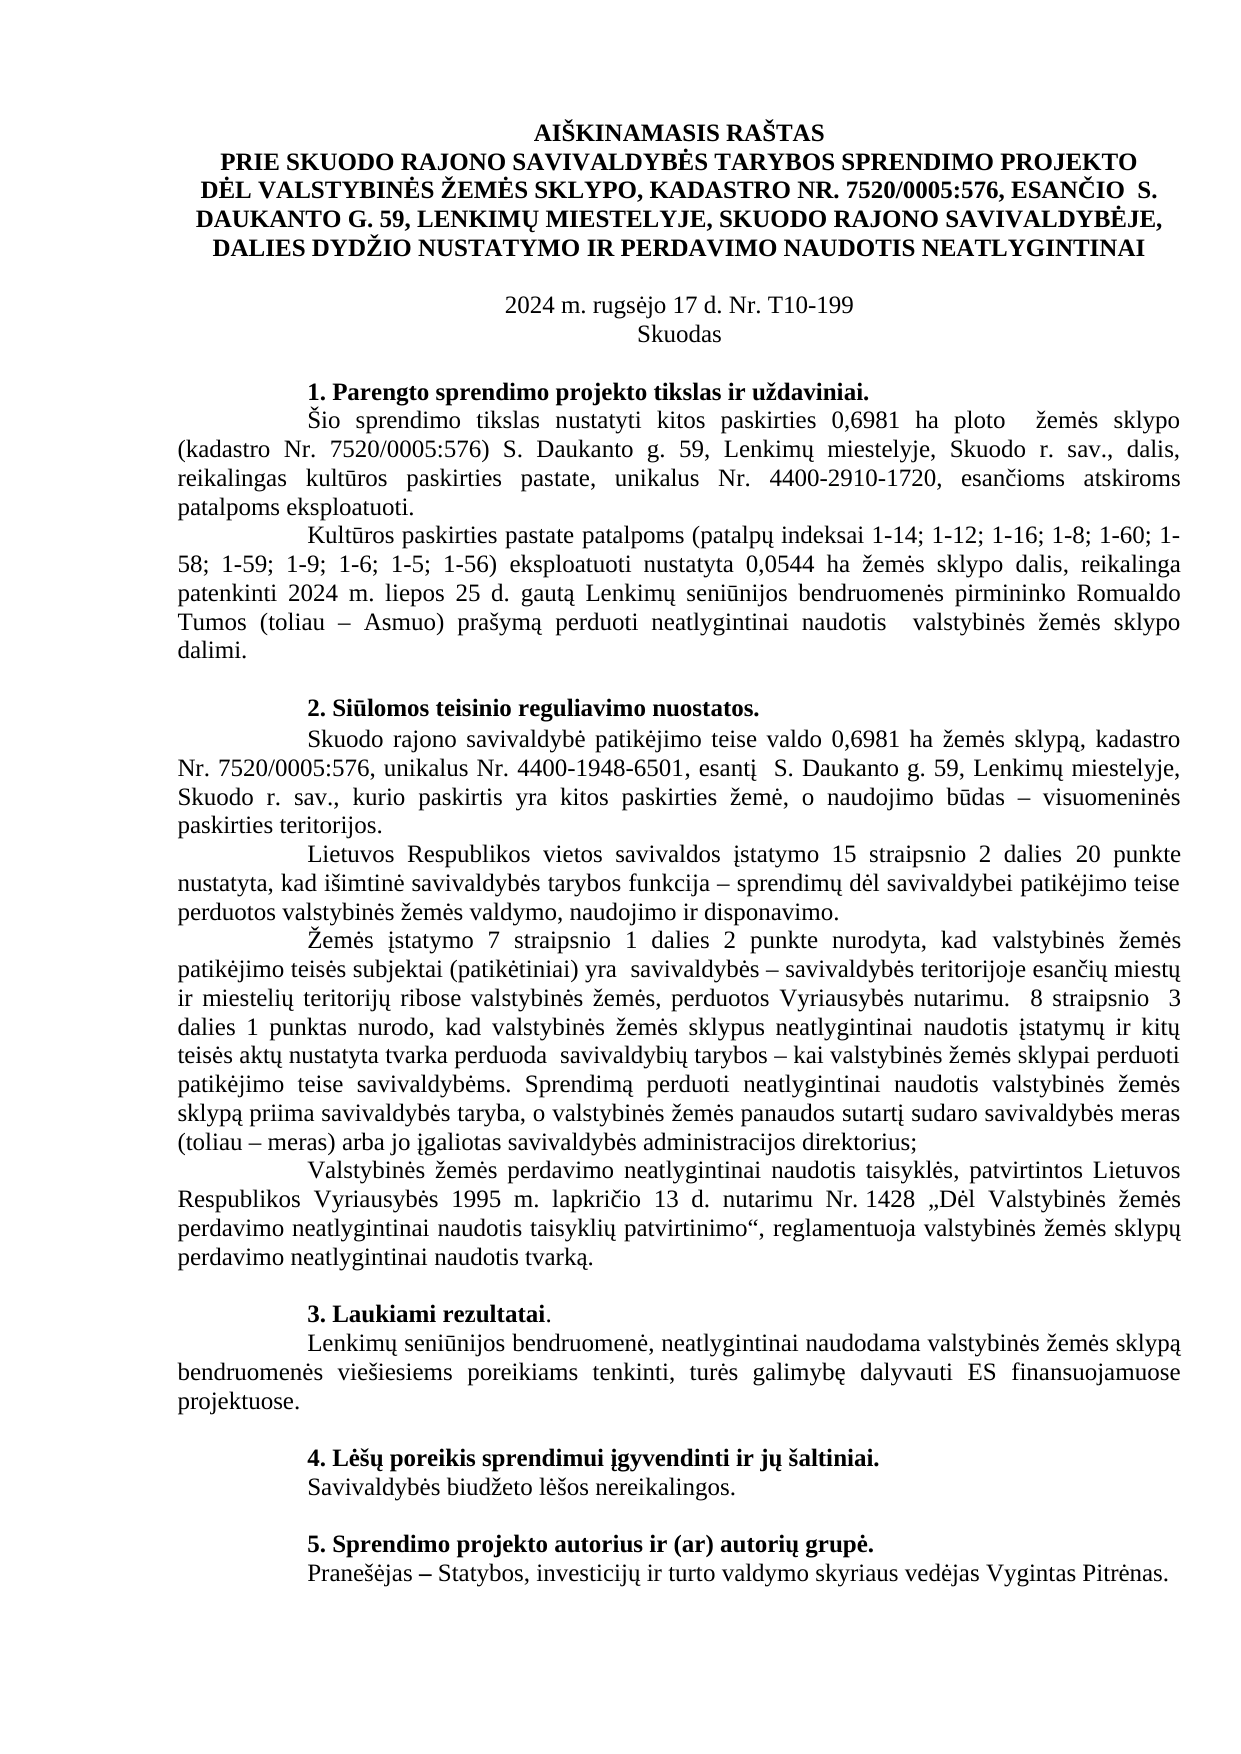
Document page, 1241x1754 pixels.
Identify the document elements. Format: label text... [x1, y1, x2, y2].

text DĖL VALSTYBINĖS ŽEMĖS SKLYPO, KADASTRO NR. 7520/0005:576, ESANČIO S. daukanto g. 59, lenkimų miestelyje, skuodo rajonO SAVIVALDYBĖJE, DALIES DYDŽIO NUSTATYMO IR PERDAVIMO NAUDOTIS NEATLYGINTINAI [177, 176, 1181, 262]
text 2. Siūlomos teisinio reguliavimo nuostatos. [177, 693, 1181, 722]
text Šio sprendimo tikslas nustatyti kitos paskirties 0,6981 ha ploto žemės sklypo (kadastro Nr. 7520/0005:576) S. Daukanto g. 59, Lenkimų miestelyje, Skuodo r. sav., dalis, reikalingas kultūros paskirties pastate, unikalus Nr. 4400-2910-1720, esančioms atskiroms patalpoms eksploatuoti. [177, 406, 1181, 521]
text Lenkimų seniūnijos bendruomenė, neatlygintinai naudodama valstybinės žemės sklypą bendruomenės viešiesiems poreikiams tenkinti, turės galimybę dalyvauti ES finansuojamuose projektuose. [177, 1328, 1181, 1414]
text Lietuvos Respublikos vietos savivaldos įstatymo 15 straipsnio 2 dalies 20 punkte nustatyta, kad išimtinė savivaldybės tarybos funkcija – sprendimų dėl savivaldybei patikėjimo teise perduotos valstybinės žemės valdymo, naudojimo ir disponavimo. [177, 839, 1181, 925]
text 1. Parengto sprendimo projekto tikslas ir uždaviniai. [177, 377, 1181, 406]
text Pranešėjas – Statybos, investicijų ir turto valdymo skyriaus vedėjas Vygintas Pitrėnas. [177, 1558, 1181, 1587]
text Skuodas [177, 319, 1181, 348]
text PRIE SKUODO RAJONO SAVIVALDYBĖS TARYBOS SPRENDIMO PROJEKTO [177, 147, 1181, 176]
text Skuodo rajono savivaldybė patikėjimo teise valdo 0,6981 ha žemės sklypą, kadastro Nr. 7520/0005:576, unikalus Nr. 4400-1948-6501, esantį S. Daukanto g. 59, Lenkimų miestelyje, Skuodo r. sav., kurio paskirtis yra kitos paskirties žemė, o naudojimo būdas – visuomeninės paskirties teritorijos. [177, 724, 1181, 839]
text 5. Sprendimo projekto autorius ir (ar) autorių grupė. [177, 1529, 1181, 1558]
text 2024 m. rugsėjo 17 d. Nr. T10-199 [177, 291, 1181, 319]
text Kultūros paskirties pastate patalpoms (patalpų indeksai 1-14; 1-12; 1-16; 1-8; 1-60; 1-58; 1-59; 1-9; 1-6; 1-5; 1-56) eksploatuoti nustatyta 0,0544 ha žemės sklypo dalis, reikalinga patenkinti 2024 m. liepos 25 d. gautą Lenkimų seniūnijos bendruomenės pirmininko Romualdo Tumos (toliau – Asmuo) prašymą perduoti neatlygintinai naudotis valstybinės žemės sklypo dalimi. [177, 521, 1181, 664]
text 3. Laukiami rezultatai. [177, 1299, 1181, 1328]
text Valstybinės žemės perdavimo neatlygintinai naudotis taisyklės, patvirtintos Lietuvos Respublikos Vyriausybės 1995 m. lapkričio 13 d. nutarimu Nr. 1428 „Dėl Valstybinės žemės perdavimo neatlygintinai naudotis taisyklių patvirtinimo“, reglamentuoja valstybinės žemės sklypų perdavimo neatlygintinai naudotis tvarką. [177, 1155, 1181, 1271]
text AIŠKINAMASIS RAŠTAS [177, 118, 1181, 147]
text 4. Lėšų poreikis sprendimui įgyvendinti ir jų šaltiniai. [177, 1443, 1181, 1472]
text Žemės įstatymo 7 straipsnio 1 dalies 2 punkte nurodyta, kad valstybinės žemės patikėjimo teisės subjektai (patikėtiniai) yra savivaldybės – savivaldybės teritorijoje esančių miestų ir miestelių teritorijų ribose valstybinės žemės, perduotos Vyriausybės nutarimu. 8 straipsnio 3 dalies 1 punktas nurodo, kad valstybinės žemės sklypus neatlygintinai naudotis įstatymų ir kitų teisės aktų nustatyta tvarka perduoda savivaldybių tarybos – kai valstybinės žemės sklypai perduoti patikėjimo teise savivaldybėms. Sprendimą perduoti neatlygintinai naudotis valstybinės žemės sklypą priima savivaldybės taryba, o valstybinės žemės panaudos sutartį sudaro savivaldybės meras (toliau – meras) arba jo įgaliotas savivaldybės administracijos direktorius; [177, 925, 1181, 1155]
text Savivaldybės biudžeto lėšos nereikalingos. [177, 1472, 1181, 1501]
